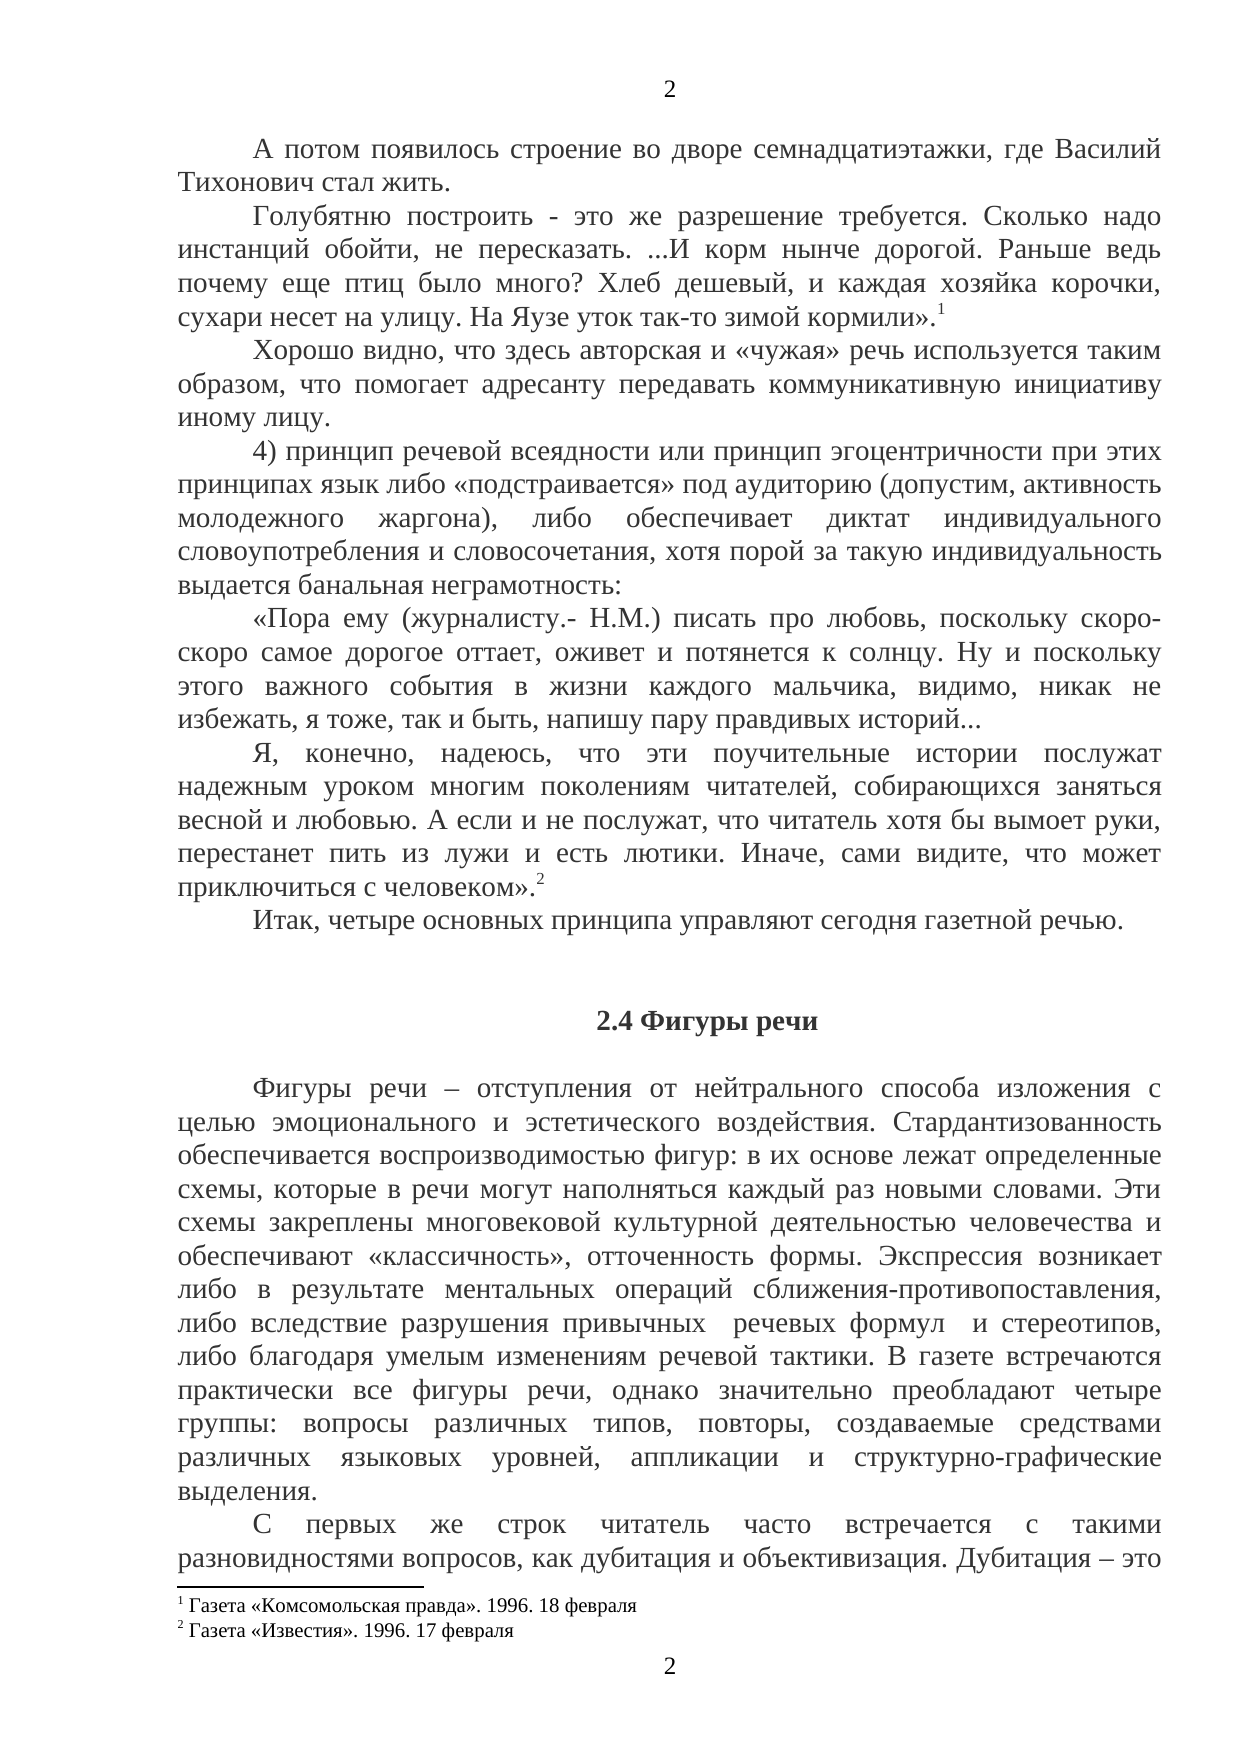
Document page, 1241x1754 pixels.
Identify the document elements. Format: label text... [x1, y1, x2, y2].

text Хорошо видно, что здесь авторская и «чужая» речь используется таким образом, что помогает адресанту передавать коммуникативную инициативу иному лицу. [177, 332, 1162, 433]
text Я, конечно, надеюсь, что эти поучительные истории послужат надежным уроком многим поколениям читателей, собирающихся заняться весной и любовью. А если и не послужат, что читатель хотя бы вымоет руки, перестанет пить из лужи и есть лютики. Иначе, сами видите, что может приключиться с человеком». [177, 735, 1162, 902]
text Итак, четыре основных принципа управляют сегодня газетной речью. [177, 902, 1162, 936]
text Голубятню построить - это же разрешение требуется. Сколько надо инстанций обойти, не пересказать. ...И корм нынче дорогой. Раньше ведь почему еще птиц было много? Хлеб дешевый, и каждая хозяйка корочки, сухари несет на улицу. На Яузе уток так-то зимой кормили». [177, 198, 1162, 332]
text 2.4 Фигуры речи [177, 1003, 1162, 1037]
text «Пора ему (журналисту.- Н.М.) писать про любовь, поскольку скоро-скоро самое дорогое оттает, оживет и потянется к солнцу. Ну и поскольку этого важного события в жизни каждого мальчика, видимо, никак не избежать, я тоже, так и быть, напишу пару правдивых историй... [177, 601, 1162, 735]
text Фигуры речи – отступления от нейтрального способа изложения с целью эмоционального и эстетического воздействия. Стардантизованность обеспечивается воспроизводимостью фигур: в их основе лежат определенные схемы, которые в речи могут наполняться каждый раз новыми словами. Эти схемы закреплены многовековой культурной деятельностью человечества и обеспечивают «классичность», отточенность формы. Экспрессия возникает либо в результате ментальных операций сближения-противопоставления, либо вследствие разрушения привычных речевых формул и стереотипов, либо благодаря умелым изменениям речевой тактики. В газете встречаются практически все фигуры речи, однако значительно преобладают четыре группы: вопросы различных типов, повторы, создаваемые средствами различных языковых уровней, аппликации и структурно-графические выделения. [177, 1070, 1162, 1506]
text А потом появилось строение во дворе семнадцатиэтажки, где Василий Тихонович стал жить. [177, 131, 1162, 198]
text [177, 1506, 1162, 1573]
text 4) принцип речевой всеядности или принцип эгоцентричности при этих принципах язык либо «подстраивается» под аудиторию (допустим, активность молодежного жаргона), либо обеспечивает диктат индивидуального словоупотребления и словосочетания, хотя порой за такую индивидуальность выдается банальная неграмотность: [177, 433, 1162, 601]
